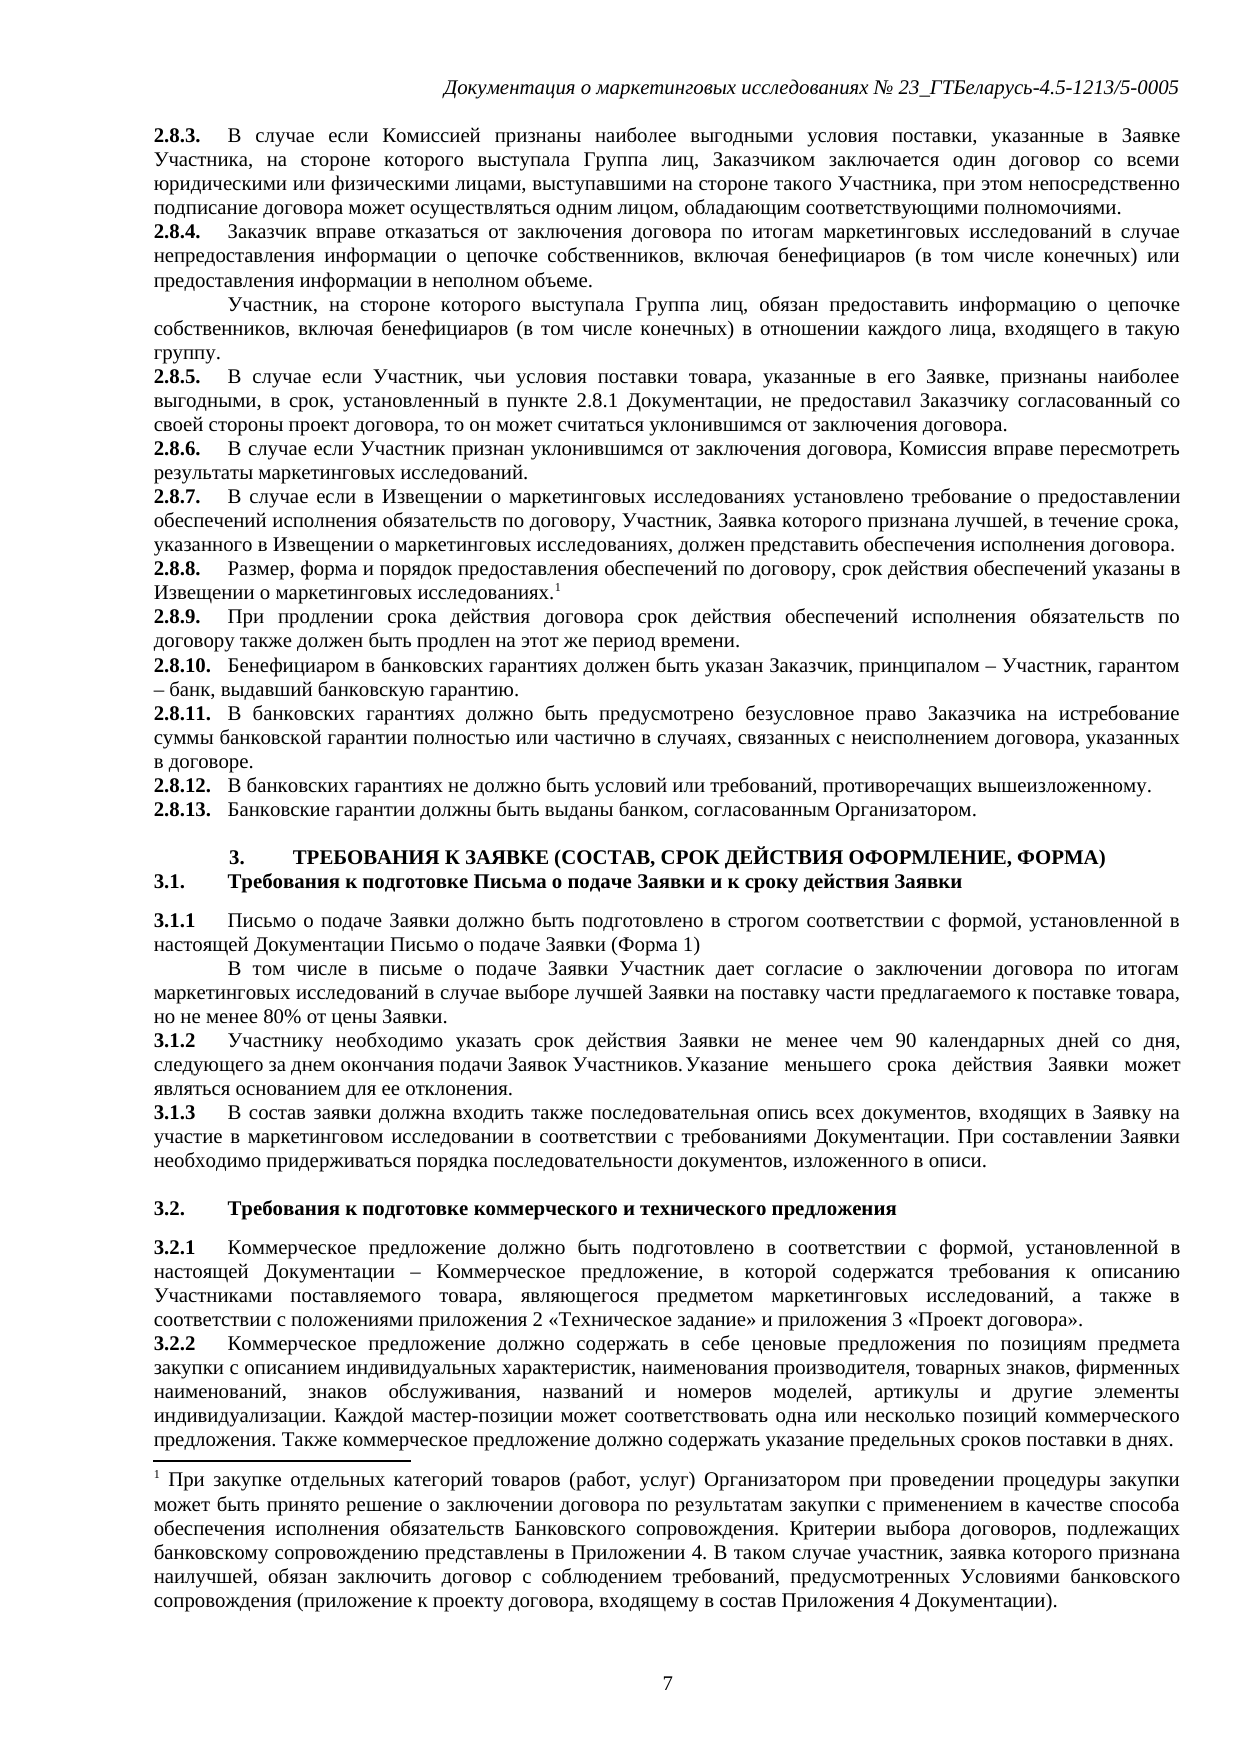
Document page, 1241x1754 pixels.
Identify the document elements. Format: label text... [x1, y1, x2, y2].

list В банковских гарантиях не должно быть условий или требований, противоречащих вышеизложенному. [153, 773, 1181, 797]
list В случае если Комиссией признаны наиболее выгодными условия поставки, указанные в Заявке Участника, на стороне которого выступала Группа лиц, Заказчиком заключается один договор со всеми юридическими или физическими лицами, выступавшими на стороне такого Участника, при этом непосредственно подписание договора может осуществляться одним лицом, обладающим соответствующими полномочиями. [153, 123, 1181, 219]
list Коммерческое предложение должно быть подготовлено в соответствии с формой, установленной в настоящей Документации – Коммерческое предложение, в которой содержатся требования к описанию Участниками поставляемого товара, являющегося предметом маркетинговых исследований, а также в соответствии с положениями приложения 2 «Техническое задание» и приложения 3 «Проект договора». [153, 1235, 1181, 1331]
list В банковских гарантиях должно быть предусмотрено безусловное право Заказчика на истребование суммы банковской гарантии полностью или частично в случаях, связанных с неисполнением договора, указанных в договоре. [153, 701, 1181, 773]
list Требования к подготовке коммерческого и технического предложения [153, 1196, 1181, 1220]
list В случае если Участник, чьи условия поставки товара, указанные в его Заявке, признаны наиболее выгодными, в срок, установленный в пункте 2.8.1 Документации, не предоставил Заказчику согласованный со своей стороны проект договора, то он может считаться уклонившимся от заключения договора. [153, 364, 1181, 436]
list В случае если в Извещении о маркетинговых исследованиях установлено требование о предоставлении обеспечений исполнения обязательств по договору, Участник, Заявка которого признана лучшей, в течение срока, указанного в Извещении о маркетинговых исследованиях, должен представить обеспечения исполнения договора. [153, 484, 1181, 556]
list Заказчик вправе отказаться от заключения договора по итогам маркетинговых исследований в случае непредоставления информации о цепочке собственников, включая бенефициаров (в том числе конечных) или предоставления информации в неполном объеме. [153, 219, 1181, 292]
list В случае если Участник признан уклонившимся от заключения договора, Комиссия вправе пересмотреть результаты маркетинговых исследований. [153, 436, 1181, 484]
list Письмо о подаче Заявки должно быть подготовлено в строгом соответствии с формой, установленной в настоящей Документации Письмо о подаче Заявки (Форма 1) [153, 907, 1181, 956]
list ТРЕБОВАНИЯ К ЗАЯВКЕ (состав, срок действия оформление, форма) [153, 845, 1181, 869]
list Банковские гарантии должны быть выданы банком, согласованным Организатором. [153, 797, 1181, 821]
list Участнику необходимо указать срок действия Заявки не менее чем 90 календарных дней со дня, следующего за днем окончания подачи Заявок Участников. Указание меньшего срока действия Заявки может являться основанием для ее отклонения. [153, 1028, 1181, 1100]
text В том числе в письме о подаче Заявки Участник дает согласие о заключении договора по итогам маркетинговых исследований в случае выборе лучшей Заявки на поставку части предлагаемого к поставке товара, но не менее 80% от цены Заявки. [153, 956, 1181, 1028]
list При продлении срока действия договора срок действия обеспечений исполнения обязательств по договору также должен быть продлен на этот же период времени. [153, 604, 1181, 652]
list Бенефициаром в банковских гарантиях должен быть указан Заказчик, принципалом – Участник, гарантом – банк, выдавший банковскую гарантию. [153, 652, 1181, 701]
list Размер, форма и порядок предоставления обеспечений по договору, срок действия обеспечений указаны в Извещении о маркетинговых исследованиях. [153, 556, 1181, 604]
list Коммерческое предложение должно содержать в себе ценовые предложения по позициям предмета закупки с описанием индивидуальных характеристик, наименования производителя, товарных знаков, фирменных наименований, знаков обслуживания, названий и номеров моделей, артикулы и другие элементы индивидуализации. Каждой мастер-позиции может соответствовать одна или несколько позиций коммерческого предложения. Также коммерческое предложение должно содержать указание предельных сроков поставки в днях. [153, 1331, 1181, 1451]
text Участник, на стороне которого выступала Группа лиц, обязан предоставить информацию о цепочке собственников, включая бенефициаров (в том числе конечных) в отношении каждого лица, входящего в такую группу. [153, 292, 1181, 364]
list Требования к подготовке Письма о подаче Заявки и к сроку действия Заявки [153, 869, 1181, 893]
list В состав заявки должна входить также последовательная опись всех документов, входящих в Заявку на участие в маркетинговом исследовании в соответствии с требованиями Документации. При составлении Заявки необходимо придерживаться порядка последовательности документов, изложенного в описи. [153, 1100, 1181, 1172]
